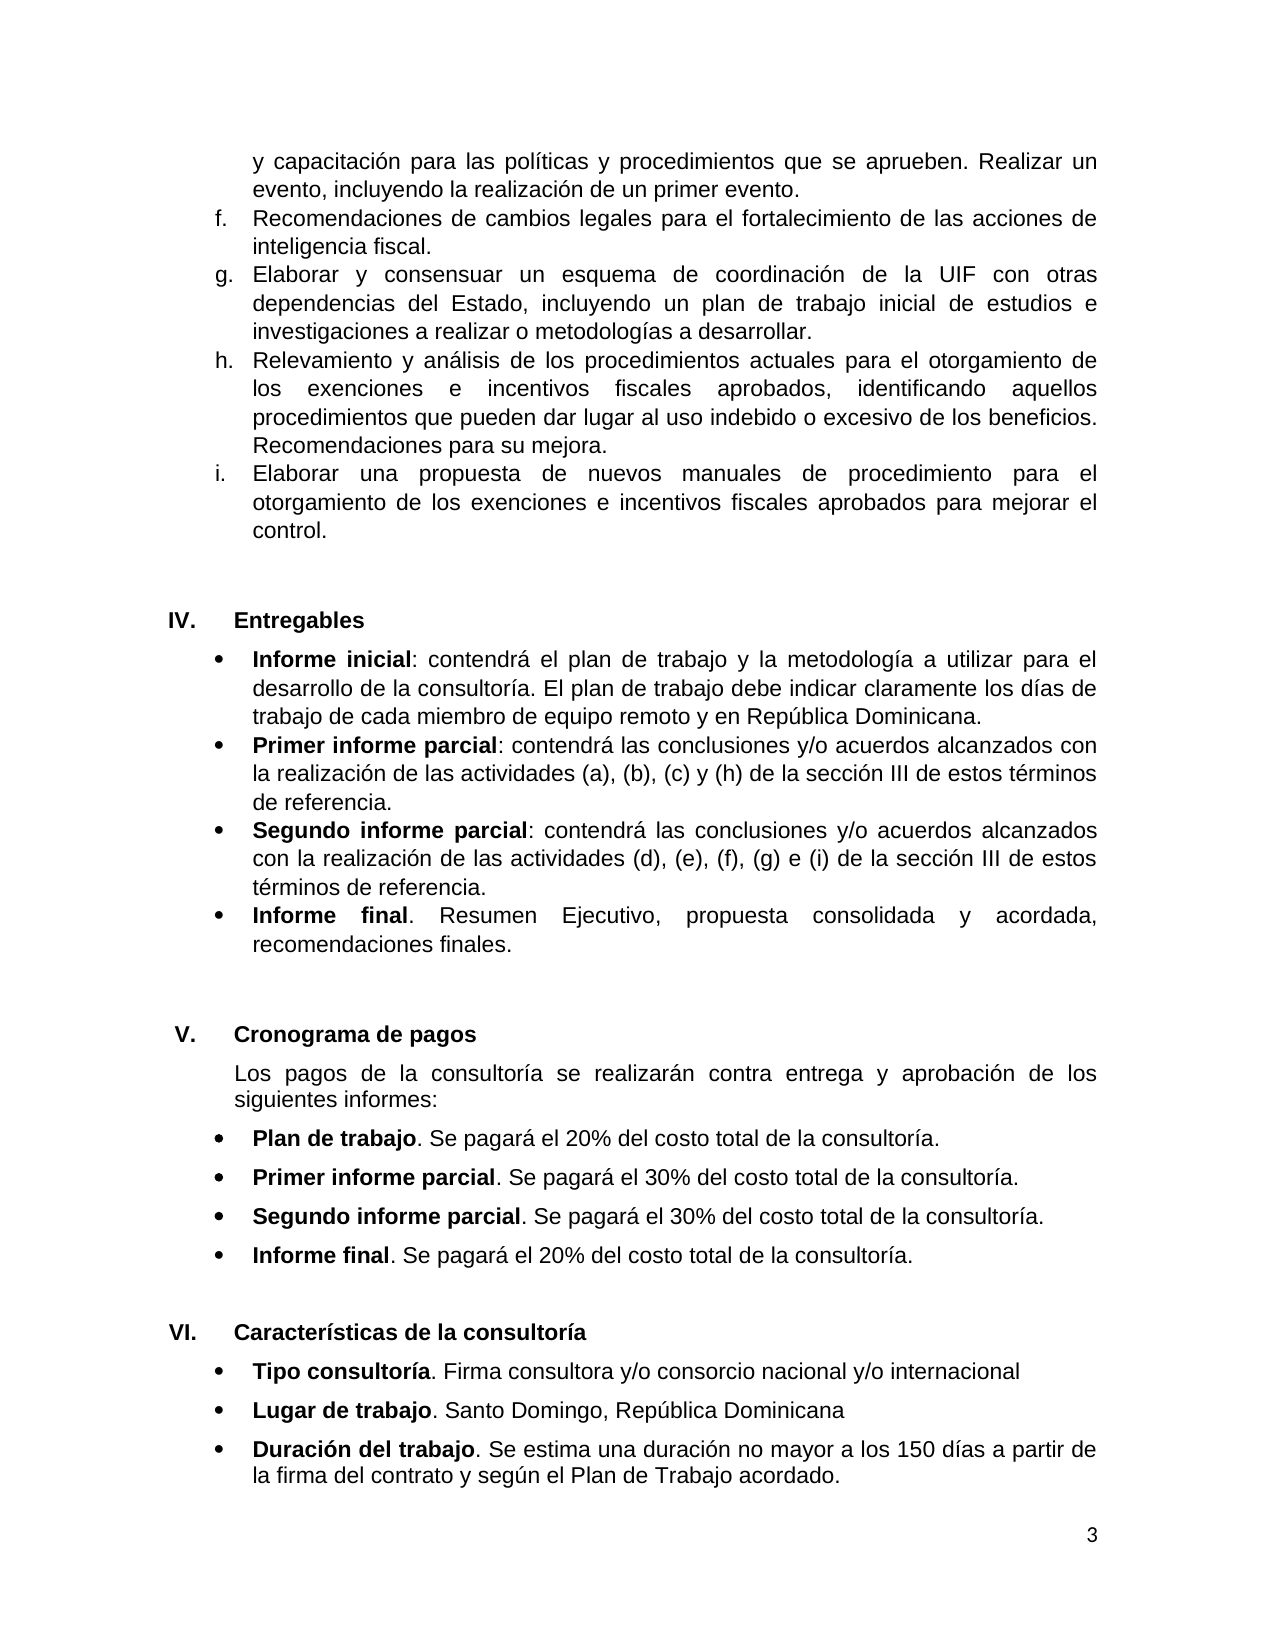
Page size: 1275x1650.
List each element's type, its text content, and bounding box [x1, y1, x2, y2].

list Segundo informe parcial: contendrá las conclusiones y/o acuerdos alcanzados con la realización de las actividades (d), (e), (f), (g) e (i) de la sección III de estos términos de referencia. [215, 817, 1098, 900]
list Primer informe parcial: contendrá las conclusiones y/o acuerdos alcanzados con la realización de las actividades (a), (b), (c) y (h) de la sección III de estos términos de referencia. [215, 732, 1098, 815]
list Segundo informe parcial. Se pagará el 30% del costo total de la consultoría. [215, 1203, 1098, 1229]
list Informe final. Resumen Ejecutivo, propuesta consolidada y acordada, recomendaciones finales. [215, 902, 1098, 957]
list Elaborar y consensuar un esquema de coordinación de la UIF con otras dependencias del Estado, incluyendo un plan de trabajo inicial de estudios e investigaciones a realizar o metodologías a desarrollar. [215, 261, 1098, 344]
list Informe final. Se pagará el 20% del costo total de la consultoría. [215, 1242, 1098, 1268]
list Relevamiento y análisis de los procedimientos actuales para el otorgamiento de los exenciones e incentivos fiscales aprobados, identificando aquellos procedimientos que pueden dar lugar al uso indebido o excesivo de los beneficios. Recomendaciones para su mejora. [215, 347, 1098, 458]
list Informe inicial: contendrá el plan de trabajo y la metodología a utilizar para el desarrollo de la consultoría. El plan de trabajo debe indicar claramente los días de trabajo de cada miembro de equipo remoto y en República Dominicana. [215, 646, 1098, 729]
list Cronograma de pagos [196, 1021, 1098, 1047]
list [215, 148, 1098, 202]
list Primer informe parcial. Se pagará el 30% del costo total de la consultoría. [215, 1164, 1098, 1190]
list Plan de trabajo. Se pagará el 20% del costo total de la consultoría. [215, 1125, 1098, 1151]
text Los pagos de la consultoría se realizarán contra entrega y aprobación de los siguientes informes: [234, 1060, 1098, 1112]
list Recomendaciones de cambios legales para el fortalecimiento de las acciones de inteligencia fiscal. [215, 204, 1098, 259]
list Entregables [196, 607, 1098, 634]
list Tipo consultoría. Firma consultora y/o consorcio nacional y/o internacional [215, 1358, 1098, 1384]
list Duración del trabajo. Se estima una duración no mayor a los 150 días a partir de la firma del contrato y según el Plan de Trabajo acordado. [215, 1436, 1098, 1488]
list Lugar de trabajo. Santo Domingo, República Dominicana [215, 1397, 1098, 1423]
list Características de la consultoría [197, 1319, 1098, 1346]
list Elaborar una propuesta de nuevos manuales de procedimiento para el otorgamiento de los exenciones e incentivos fiscales aprobados para mejorar el control. [215, 460, 1098, 544]
